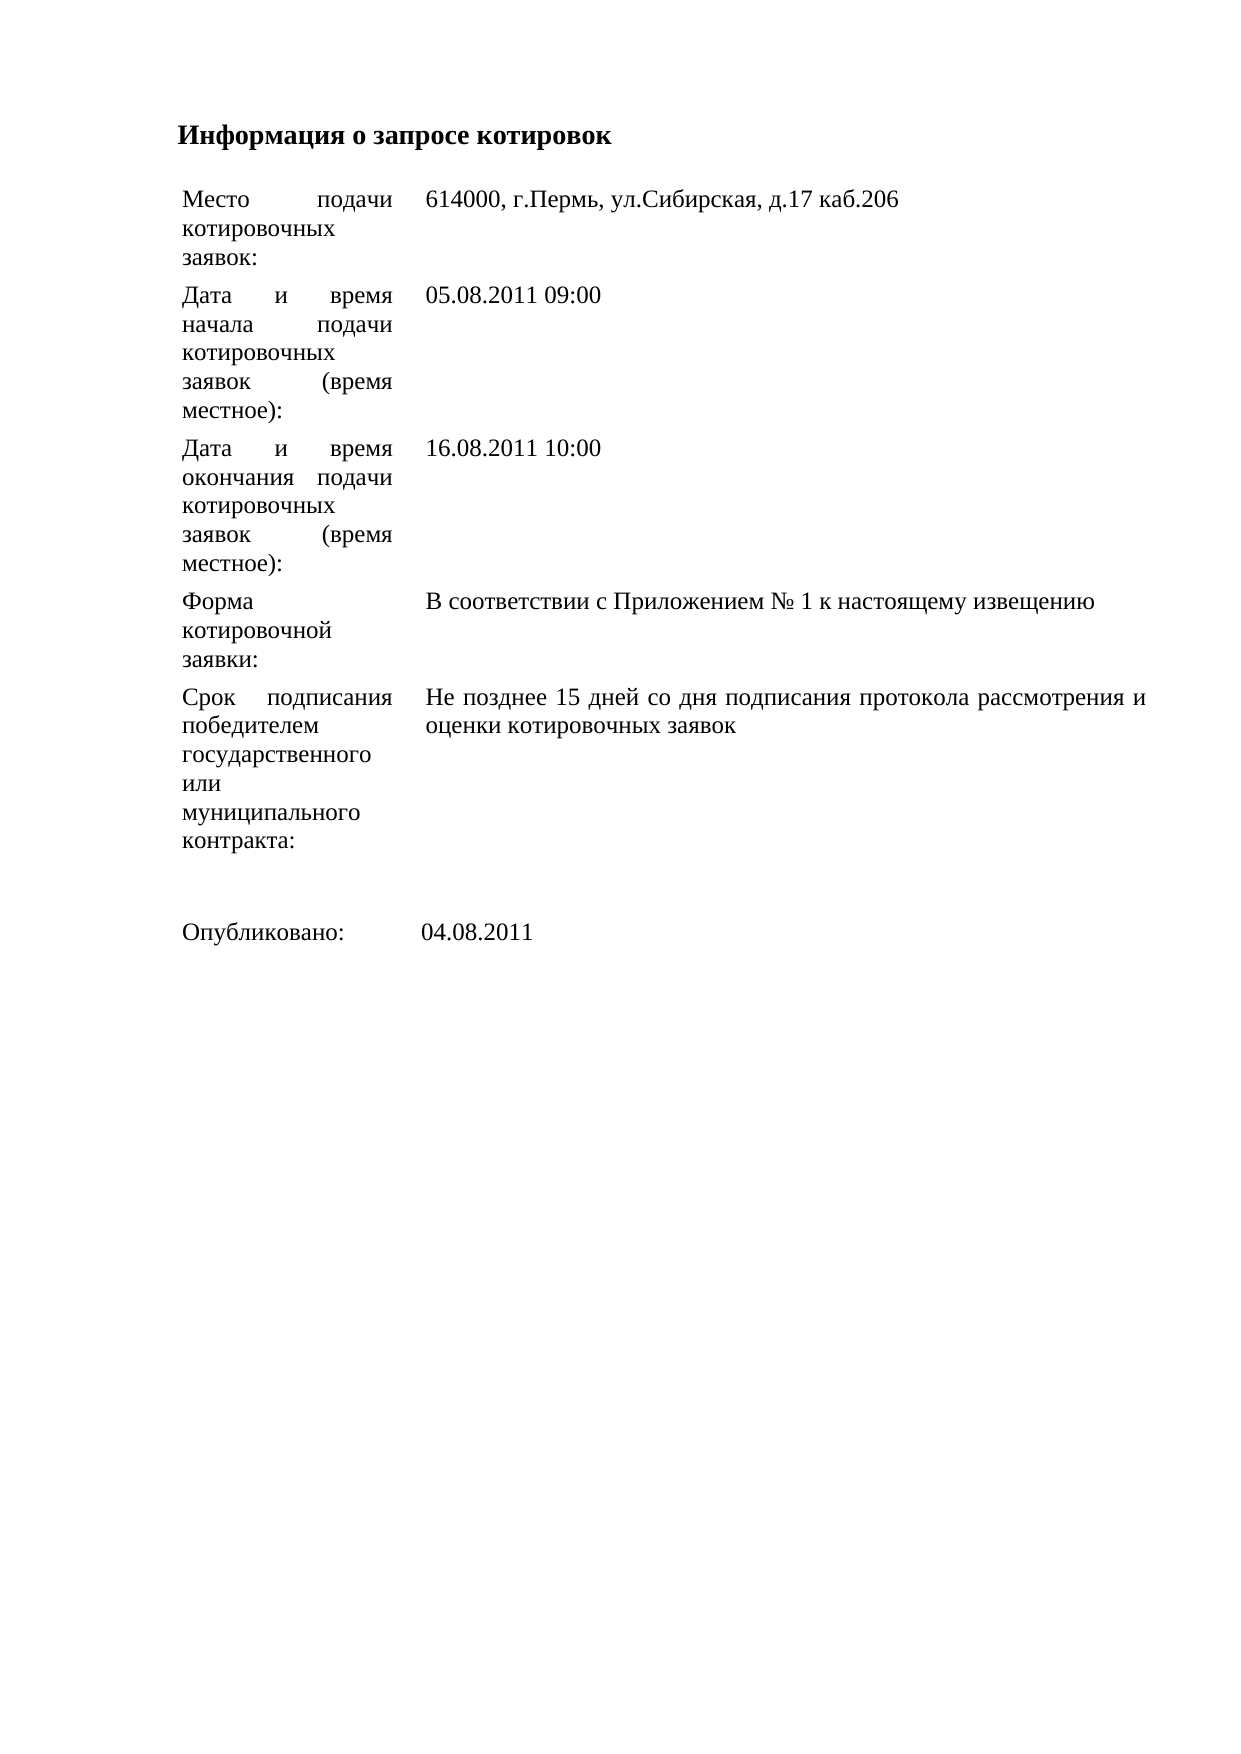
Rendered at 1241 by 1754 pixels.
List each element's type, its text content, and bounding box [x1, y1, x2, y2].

table_header 614000, г.Пермь, ул.Сибирская, д.17 каб.206 [421, 180, 1152, 275]
table_header Место подачи котировочных заявок: [177, 180, 421, 275]
table_header Опубликовано: [177, 913, 421, 951]
table_cell 16.08.2011 10:00 [421, 429, 1152, 582]
table_cell Дата и время окончания подачи котировочных заявок (время местное): [177, 429, 421, 582]
table_cell Дата и время начала подачи котировочных заявок (время местное): [177, 275, 421, 428]
table_cell Форма котировочной заявки: [177, 582, 421, 677]
table_cell В соответствии с Приложением № 1 к настоящему извещению [421, 582, 1152, 677]
table_header 04.08.2011 [421, 913, 1152, 951]
table_cell Срок подписания победителем государственного или муниципального контракта: [177, 677, 421, 859]
table_cell Не позднее 15 дней со дня подписания протокола рассмотрения и оценки котировочных заявок [421, 677, 1152, 859]
table_cell 05.08.2011 09:00 [421, 275, 1152, 428]
text Информация о запросе котировок [177, 118, 1152, 151]
